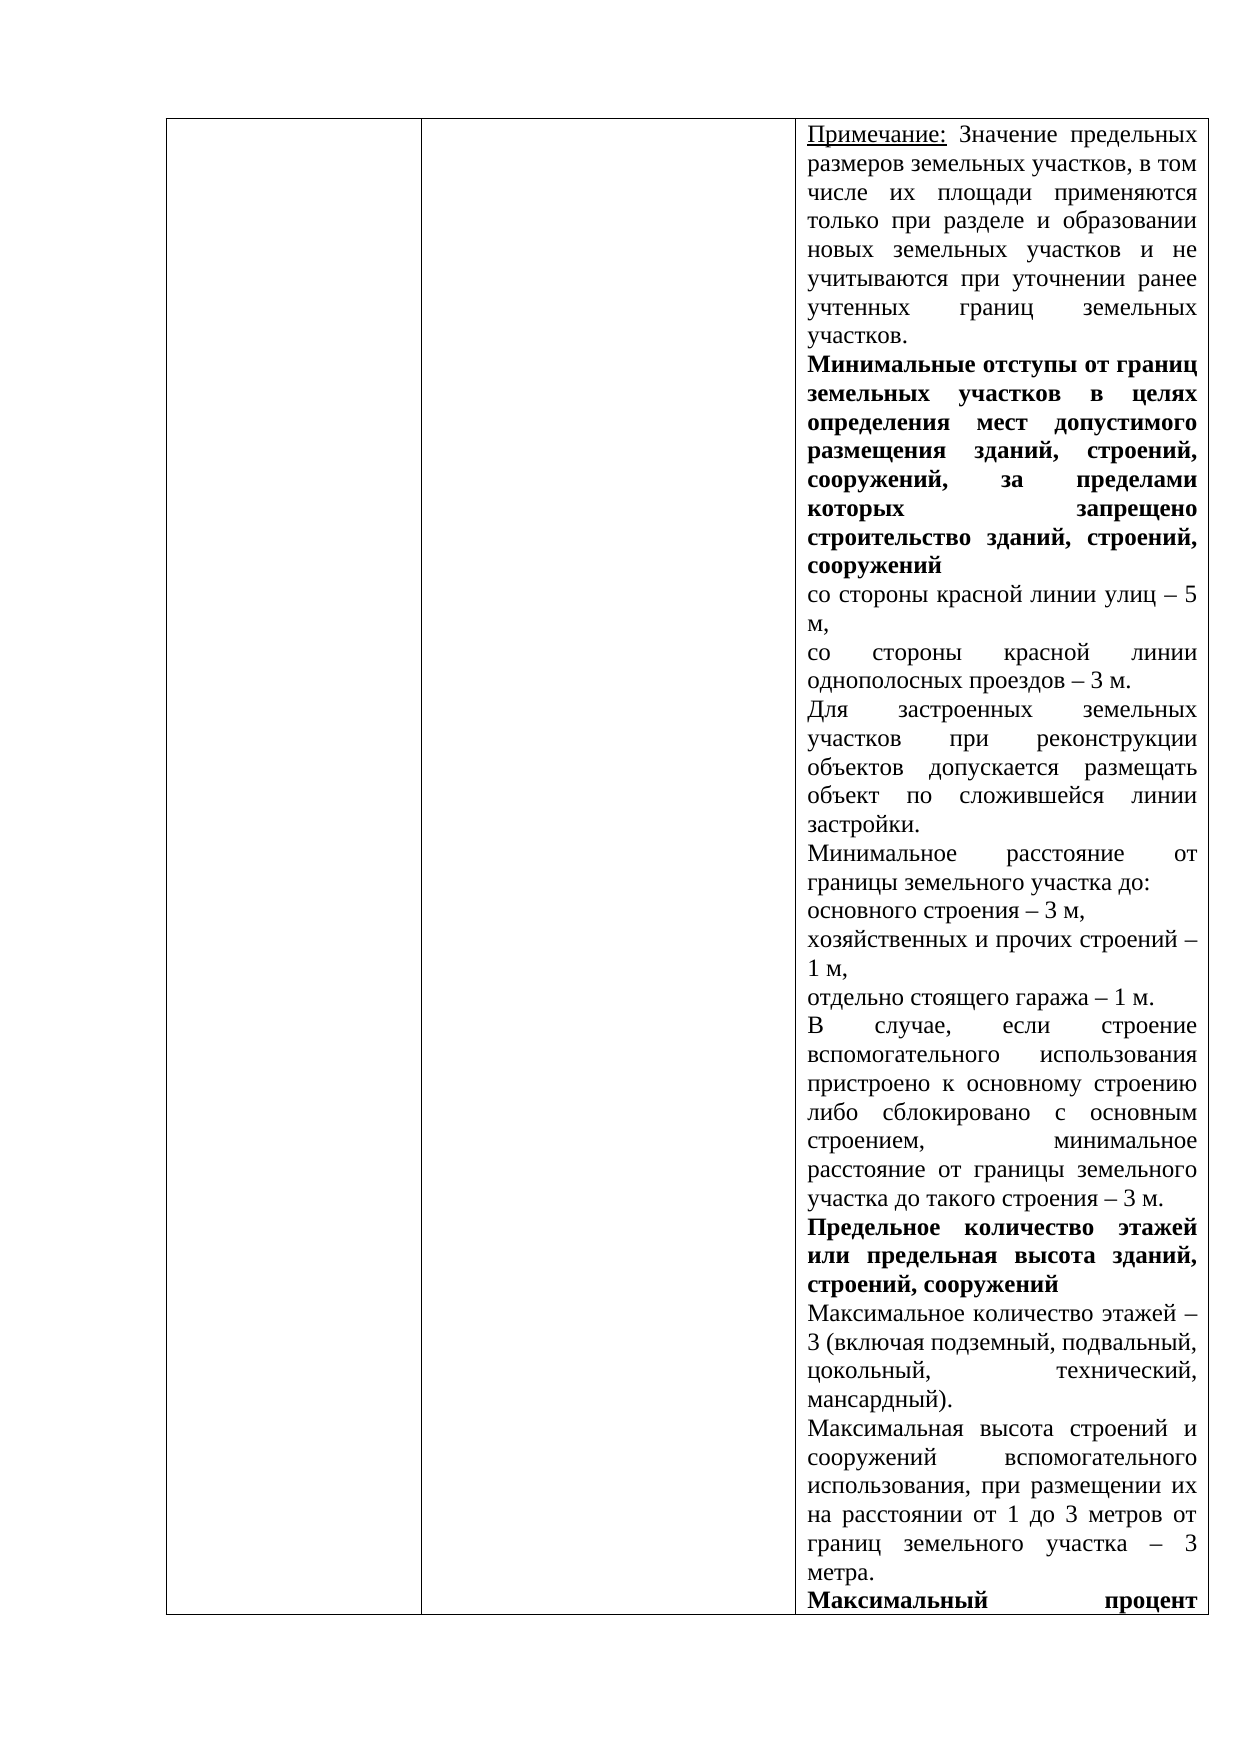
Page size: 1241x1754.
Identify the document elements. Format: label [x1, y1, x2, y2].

table_cell [167, 119, 421, 1614]
table_cell [796, 119, 1208, 1614]
table_cell [422, 119, 795, 1614]
